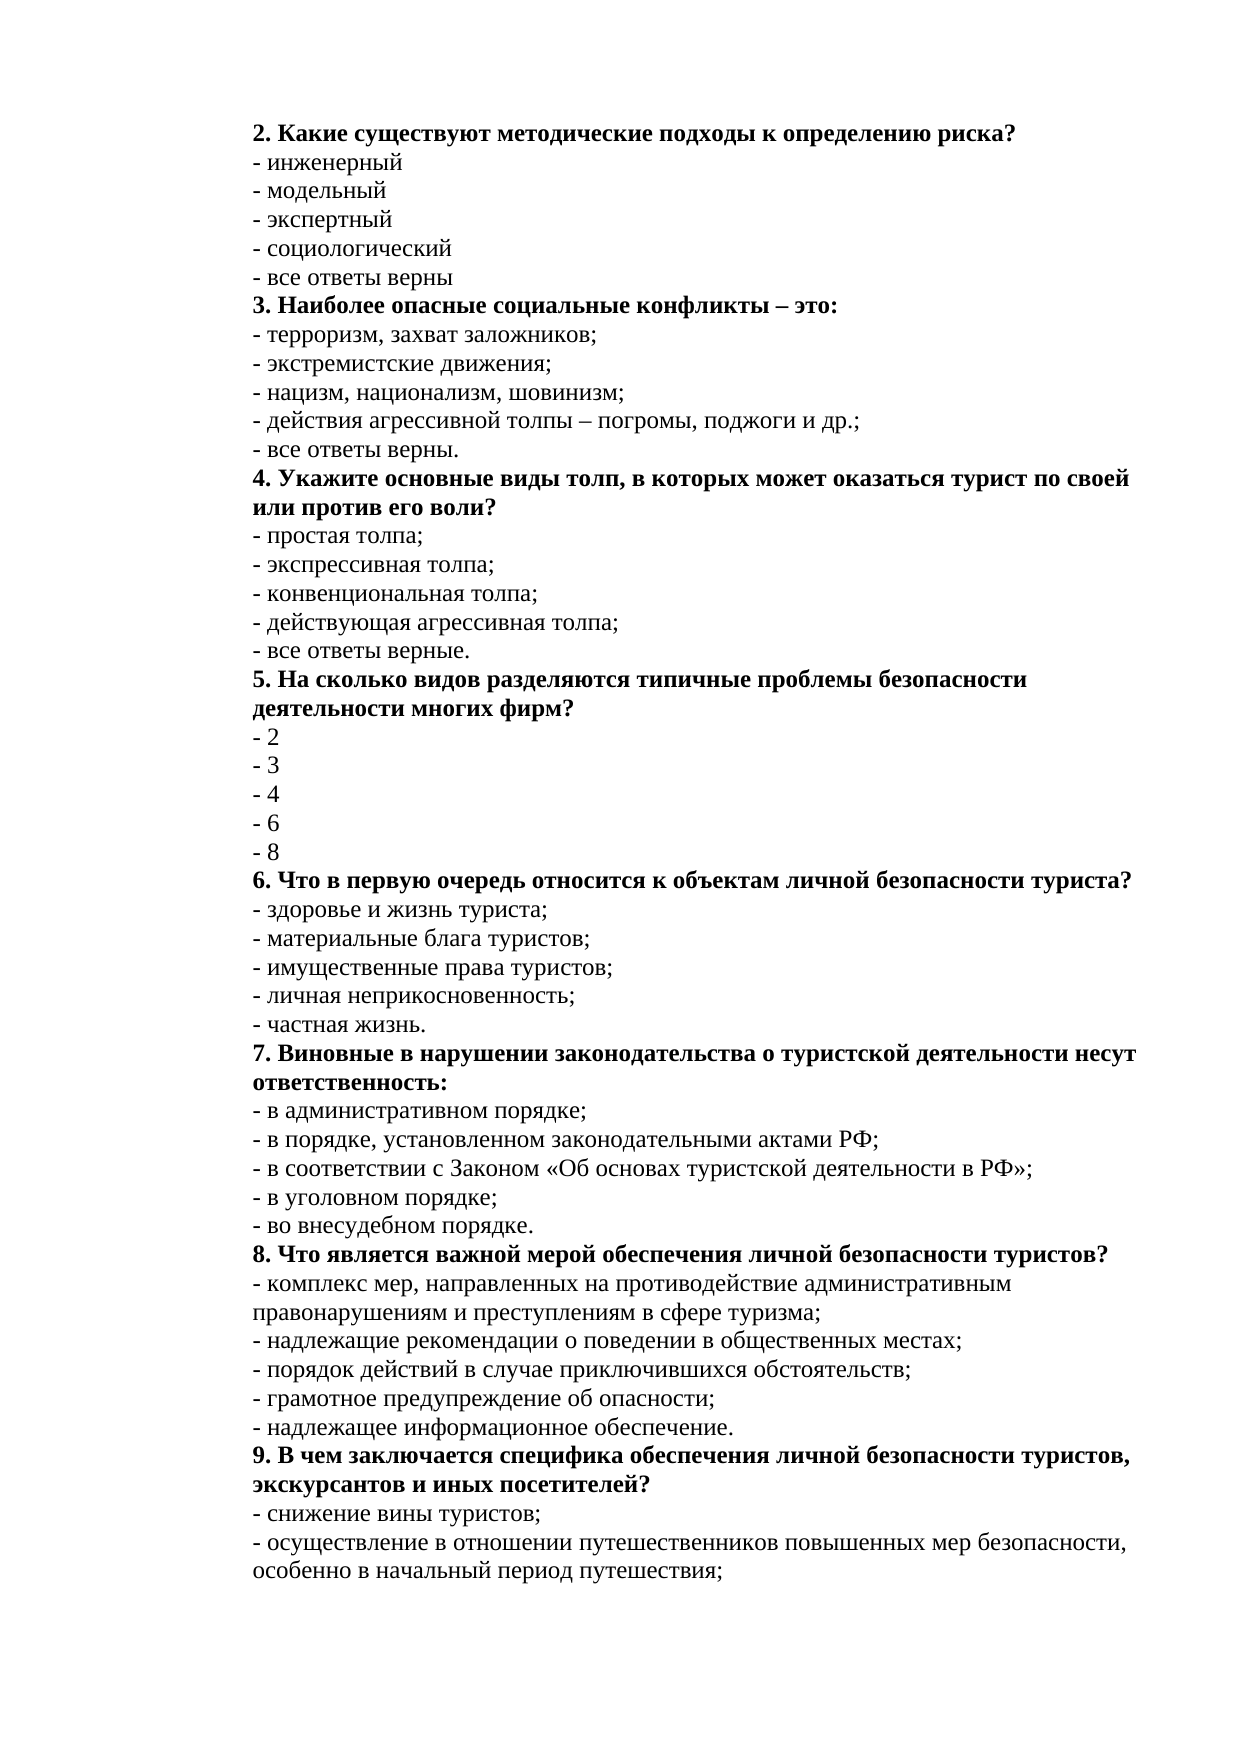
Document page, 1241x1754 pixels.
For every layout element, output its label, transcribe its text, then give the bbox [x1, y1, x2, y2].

text - инженерный [252, 147, 1152, 176]
text - экспертный [252, 204, 1152, 233]
text - комплекс мер, направленных на противодействие административным правонарушениям и преступлениям в сфере туризма; [252, 1268, 1152, 1326]
text - модельный [252, 176, 1152, 204]
text - действующая агрессивная толпа; [252, 607, 1152, 636]
text - здоровье и жизнь туриста; [252, 894, 1152, 923]
text - во внесудебном порядке. [252, 1211, 1152, 1239]
text - конвенциональная толпа; [252, 578, 1152, 607]
text 6. Что в первую очередь относится к объектам личной безопасности туриста? [252, 866, 1152, 894]
text 4. Укажите основные виды толп, в которых может оказаться турист по своей или против его воли? [252, 463, 1152, 521]
text - 4 [252, 779, 1152, 808]
text - осуществление в отношении путешественников повышенных мер безопасности, особенно в начальный период путешествия; [252, 1527, 1152, 1584]
text - материальные блага туристов; [252, 923, 1152, 952]
text - надлежащее информационное обеспечение. [252, 1412, 1152, 1441]
text 5. На сколько видов разделяются типичные проблемы безопасности деятельности многих фирм? [252, 664, 1152, 722]
text - действия агрессивной толпы – погромы, поджоги и др.; [252, 406, 1152, 434]
text - порядок действий в случае приключившихся обстоятельств; [252, 1354, 1152, 1383]
text - 6 [252, 808, 1152, 837]
text - нацизм, национализм, шовинизм; [252, 377, 1152, 406]
text - грамотное предупреждение об опасности; [252, 1383, 1152, 1412]
text 9. В чем заключается специфика обеспечения личной безопасности туристов, экскурсантов и иных посетителей? [252, 1441, 1152, 1498]
text - экспрессивная толпа; [252, 549, 1152, 578]
text 3. Наиболее опасные социальные конфликты – это: [252, 291, 1152, 319]
text 8. Что является важной мерой обеспечения личной безопасности туристов? [252, 1239, 1152, 1268]
text - имущественные права туристов; [252, 952, 1152, 981]
text - в уголовном порядке; [252, 1182, 1152, 1211]
text - в административном порядке; [252, 1096, 1152, 1124]
text - снижение вины туристов; [252, 1498, 1152, 1527]
text - терроризм, захват заложников; [252, 319, 1152, 348]
text 7. Виновные в нарушении законодательства о туристской деятельности несут ответственность: [252, 1038, 1152, 1096]
text - 3 [252, 751, 1152, 779]
text - все ответы верные. [252, 636, 1152, 664]
text - социологический [252, 233, 1152, 262]
text - надлежащие рекомендации о поведении в общественных местах; [252, 1326, 1152, 1354]
text - частная жизнь. [252, 1009, 1152, 1038]
text - в соответствии с Законом «Об основах туристской деятельности в РФ»; [252, 1153, 1152, 1182]
text - в порядке, установленном законодательными актами РФ; [252, 1124, 1152, 1153]
text - экстремистские движения; [252, 348, 1152, 377]
text - личная неприкосновенность; [252, 981, 1152, 1009]
text - простая толпа; [252, 521, 1152, 549]
text - 8 [252, 837, 1152, 866]
text 2. Какие существуют методические подходы к определению риска? [252, 118, 1152, 147]
text - все ответы верны [252, 262, 1152, 291]
text - 2 [252, 722, 1152, 751]
text - все ответы верны. [252, 434, 1152, 463]
